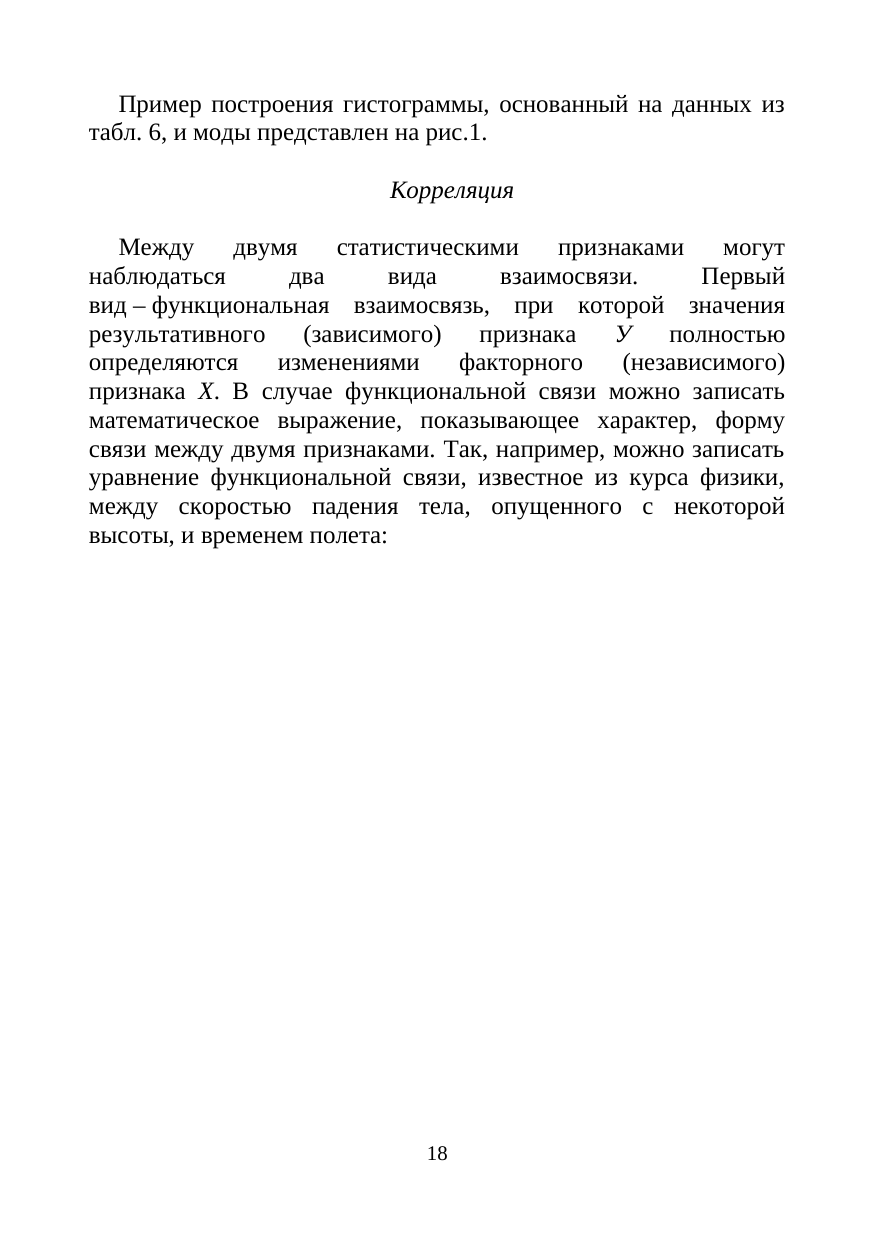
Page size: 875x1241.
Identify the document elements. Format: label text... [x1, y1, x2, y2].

text Корреляция [89, 175, 785, 204]
text Пример построения гистограммы, основанный на данных из табл. 6, и моды представлен на рис.1. [89, 89, 785, 146]
text Между двумя статистическими признаками могут наблюдаться два вида взаимосвязи. Первый вид – функциональная взаимосвязь, при которой значения результативного (зависимого) признака У полностью определяются изменениями факторного (независимого) признака X. В случае функциональной связи можно записать математическое выражение, показывающее характер, форму связи между двумя признаками. Так, например, можно записать уравнение функциональной связи, известное из курса физики, между скоростью падения тела, опущенного с некоторой высоты, и временем полета: [89, 232, 785, 549]
